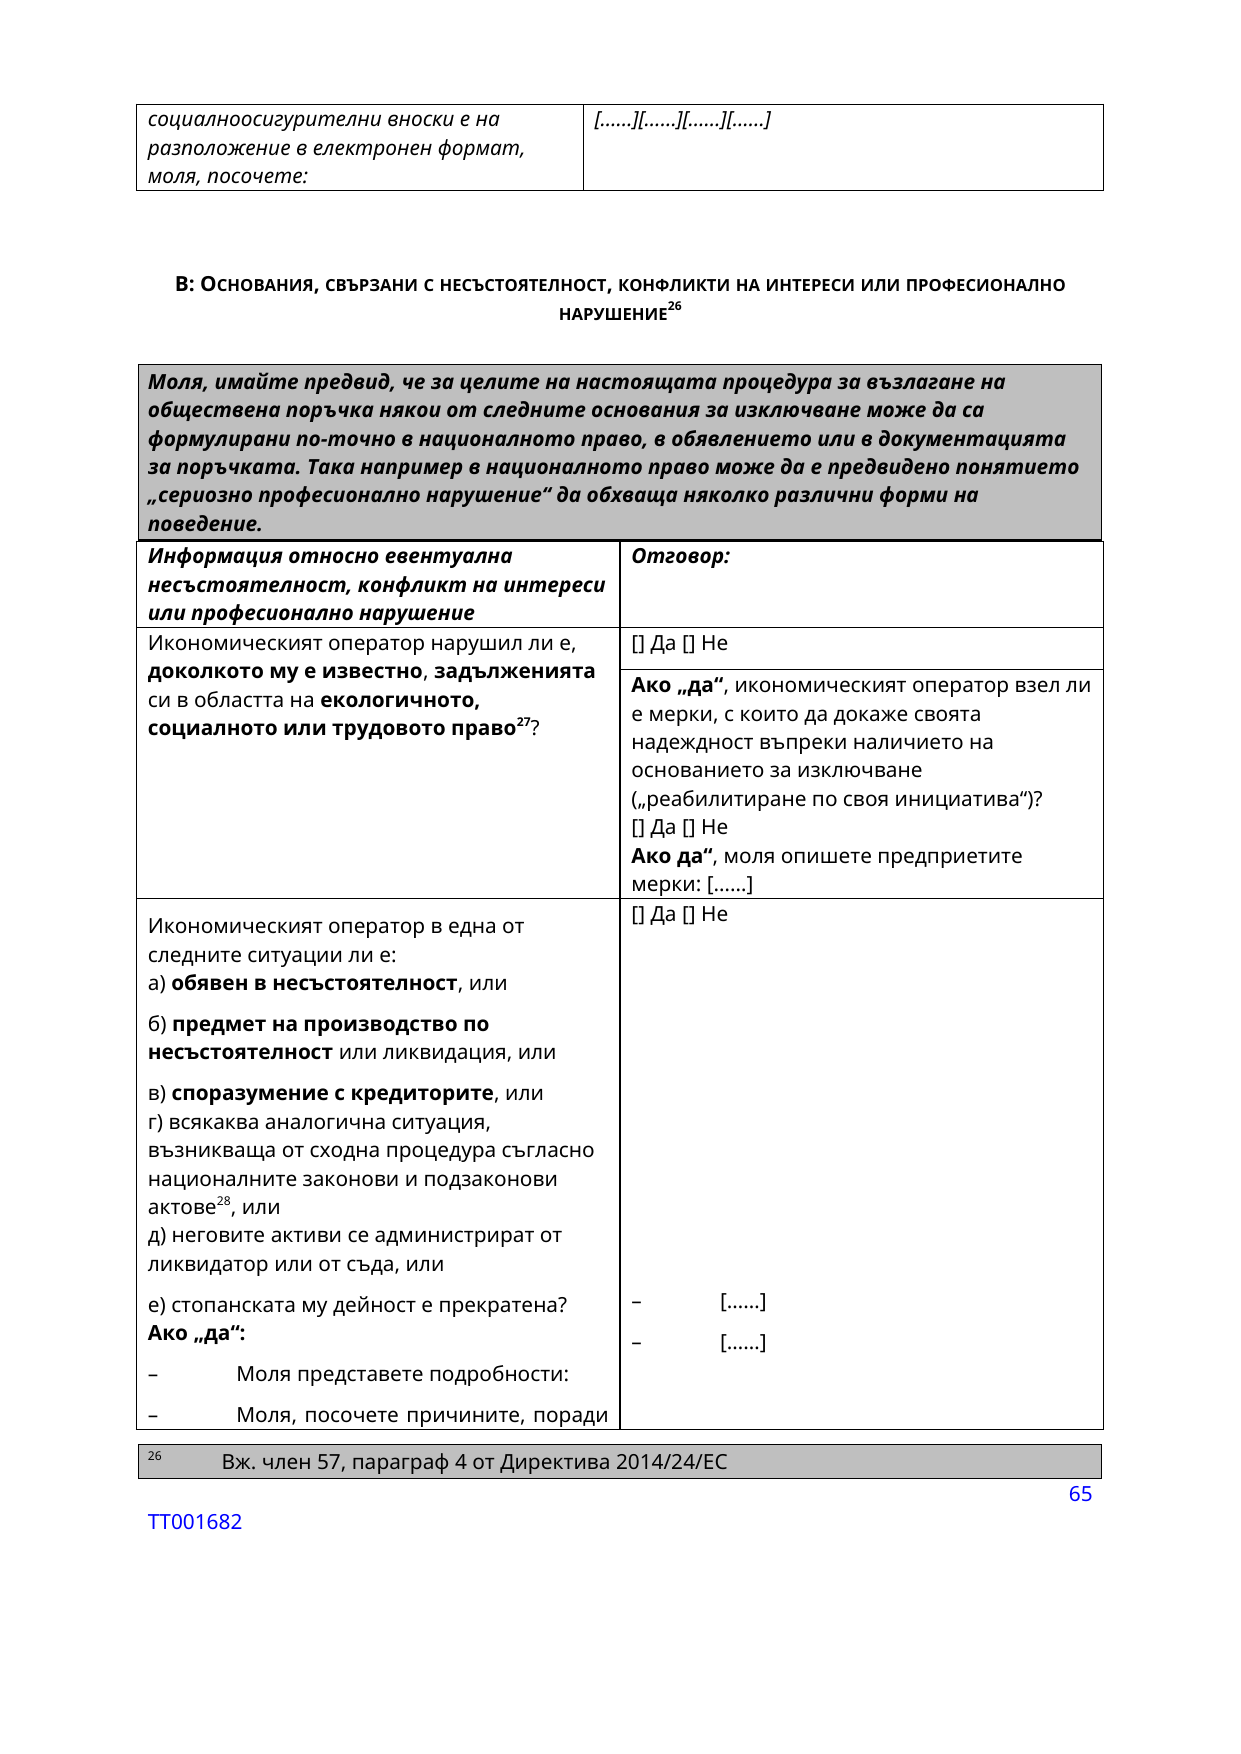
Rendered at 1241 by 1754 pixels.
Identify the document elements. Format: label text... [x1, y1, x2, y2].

table_cell Ако „да“, икономическият оператор взел ли е мерки, с които да докаже своята надеждност въпреки наличието на основанието за изключване („реабилитиране по своя инициатива“)? [] Да [] Не Ако да“, моля опишете предприетите мерки: [……] [621, 670, 1103, 898]
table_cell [137, 105, 583, 190]
table_header Информация относно евентуална несъстоятелност, конфликт на интереси или професионално нарушение [137, 542, 619, 627]
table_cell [584, 105, 1103, 190]
text В: Основания, свързани с несъстоятелност, конфликти на интереси или професионално нарушение [148, 269, 1092, 326]
table_header Отговор: [621, 542, 1103, 627]
table_cell [] Да [] Не [621, 628, 1103, 669]
table_cell Икономическият оператор нарушил ли е, доколкото му е известно, задълженията си в областта на екологичното, социалното или трудовото право? [137, 628, 619, 898]
text Моля, имайте предвид, че за целите на настоящата процедура за възлагане на обществена поръчка някои от следните основания за изключване може да са формулирани по-точно в националното право, в обявлението или в документацията за поръчката. Така например в националното право може да е предвидено понятието „сериозно професионално нарушение“ да обхваща няколко различни форми на поведение. [139, 365, 1101, 539]
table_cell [621, 899, 1103, 1429]
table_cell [137, 899, 619, 1429]
